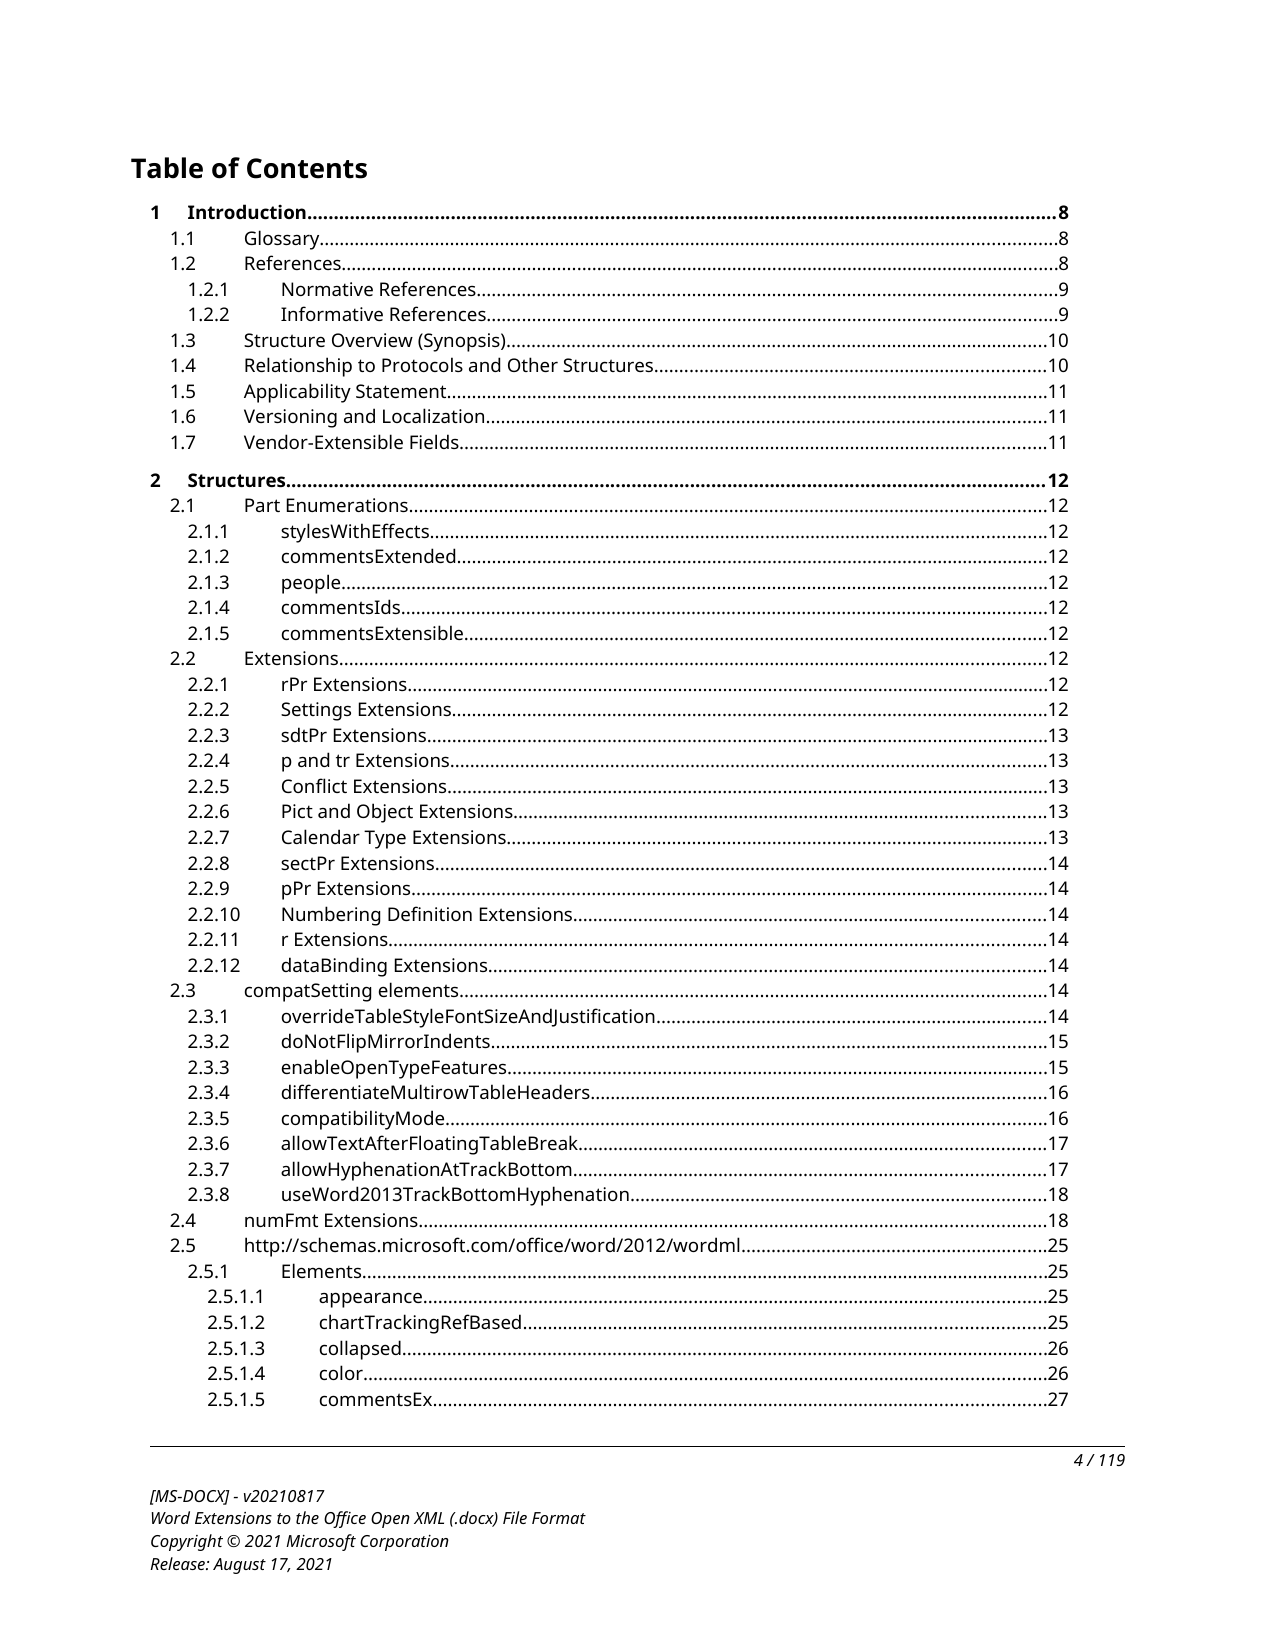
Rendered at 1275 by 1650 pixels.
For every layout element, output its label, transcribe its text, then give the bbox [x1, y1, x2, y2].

text 2.4 numFmt Extensions 18 [169, 1207, 1078, 1233]
text 2.2.1 rPr Extensions 12 [187, 671, 1078, 697]
text 1.5 Applicability Statement 11 [169, 378, 1078, 403]
text 1.2.1 Normative References 9 [187, 276, 1078, 301]
text 2.2.11 r Extensions 14 [187, 926, 1078, 952]
text 2.5 http://schemas.microsoft.com/office/word/2012/wordml 25 [169, 1233, 1078, 1258]
text 2.2.12 dataBinding Extensions 14 [187, 952, 1078, 977]
text 2.3.2 doNotFlipMirrorIndents 15 [187, 1028, 1078, 1054]
text 2.5.1.2 chartTrackingRefBased 25 [207, 1309, 1078, 1335]
subtitle Table of Contents [131, 150, 1125, 187]
text 2.2.10 Numbering Definition Extensions 14 [187, 901, 1078, 926]
text 2.1.3 people 12 [187, 569, 1078, 595]
text 2.1 Part Enumerations 12 [169, 493, 1078, 518]
text 2.1.2 commentsExtended 12 [187, 544, 1078, 569]
text 2.2.7 Calendar Type Extensions 13 [187, 824, 1078, 850]
text 2.2.6 Pict and Object Extensions 13 [187, 799, 1078, 824]
text 1.1 Glossary 8 [169, 225, 1078, 250]
text 2.5.1 Elements 25 [187, 1258, 1078, 1284]
text 1.2 References 8 [169, 250, 1078, 276]
text 2.1.1 stylesWithEffects 12 [187, 518, 1078, 544]
text 2.3 compatSetting elements 14 [169, 977, 1078, 1003]
text 2.2.4 p and tr Extensions 13 [187, 748, 1078, 773]
text 2.3.6 allowTextAfterFloatingTableBreak 17 [187, 1131, 1078, 1156]
text 2.3.8 useWord2013TrackBottomHyphenation 18 [187, 1182, 1078, 1207]
text 2.2.8 sectPr Extensions 14 [187, 850, 1078, 875]
text 2.5.1.4 color 26 [207, 1360, 1078, 1386]
text 2.2.9 pPr Extensions 14 [187, 875, 1078, 901]
text 2 Structures 12 [150, 467, 1078, 493]
text 2.3.7 allowHyphenationAtTrackBottom 17 [187, 1156, 1078, 1182]
text 2.2.3 sdtPr Extensions 13 [187, 722, 1078, 748]
text 2.5.1.5 commentsEx 27 [207, 1386, 1078, 1411]
text 1.3 Structure Overview (Synopsis) 10 [169, 327, 1078, 352]
text 2.1.4 commentsIds 12 [187, 595, 1078, 620]
text 1.4 Relationship to Protocols and Other Structures 10 [169, 352, 1078, 378]
text 2.3.4 differentiateMultirowTableHeaders 16 [187, 1079, 1078, 1105]
text 2.5.1.3 collapsed 26 [207, 1335, 1078, 1360]
text 2.2.2 Settings Extensions 12 [187, 697, 1078, 722]
text 2.2.5 Conflict Extensions 13 [187, 773, 1078, 799]
text 1.7 Vendor-Extensible Fields 11 [169, 429, 1078, 454]
text 1.6 Versioning and Localization 11 [169, 403, 1078, 429]
text 2.3.1 overrideTableStyleFontSizeAndJustification 14 [187, 1003, 1078, 1028]
text 2.3.3 enableOpenTypeFeatures 15 [187, 1054, 1078, 1079]
text 2.5.1.1 appearance 25 [207, 1284, 1078, 1309]
text 1 Introduction 8 [150, 199, 1078, 225]
text 2.3.5 compatibilityMode 16 [187, 1105, 1078, 1131]
text 1.2.2 Informative References 9 [187, 301, 1078, 327]
text 2.2 Extensions 12 [169, 646, 1078, 671]
text 2.1.5 commentsExtensible 12 [187, 620, 1078, 646]
